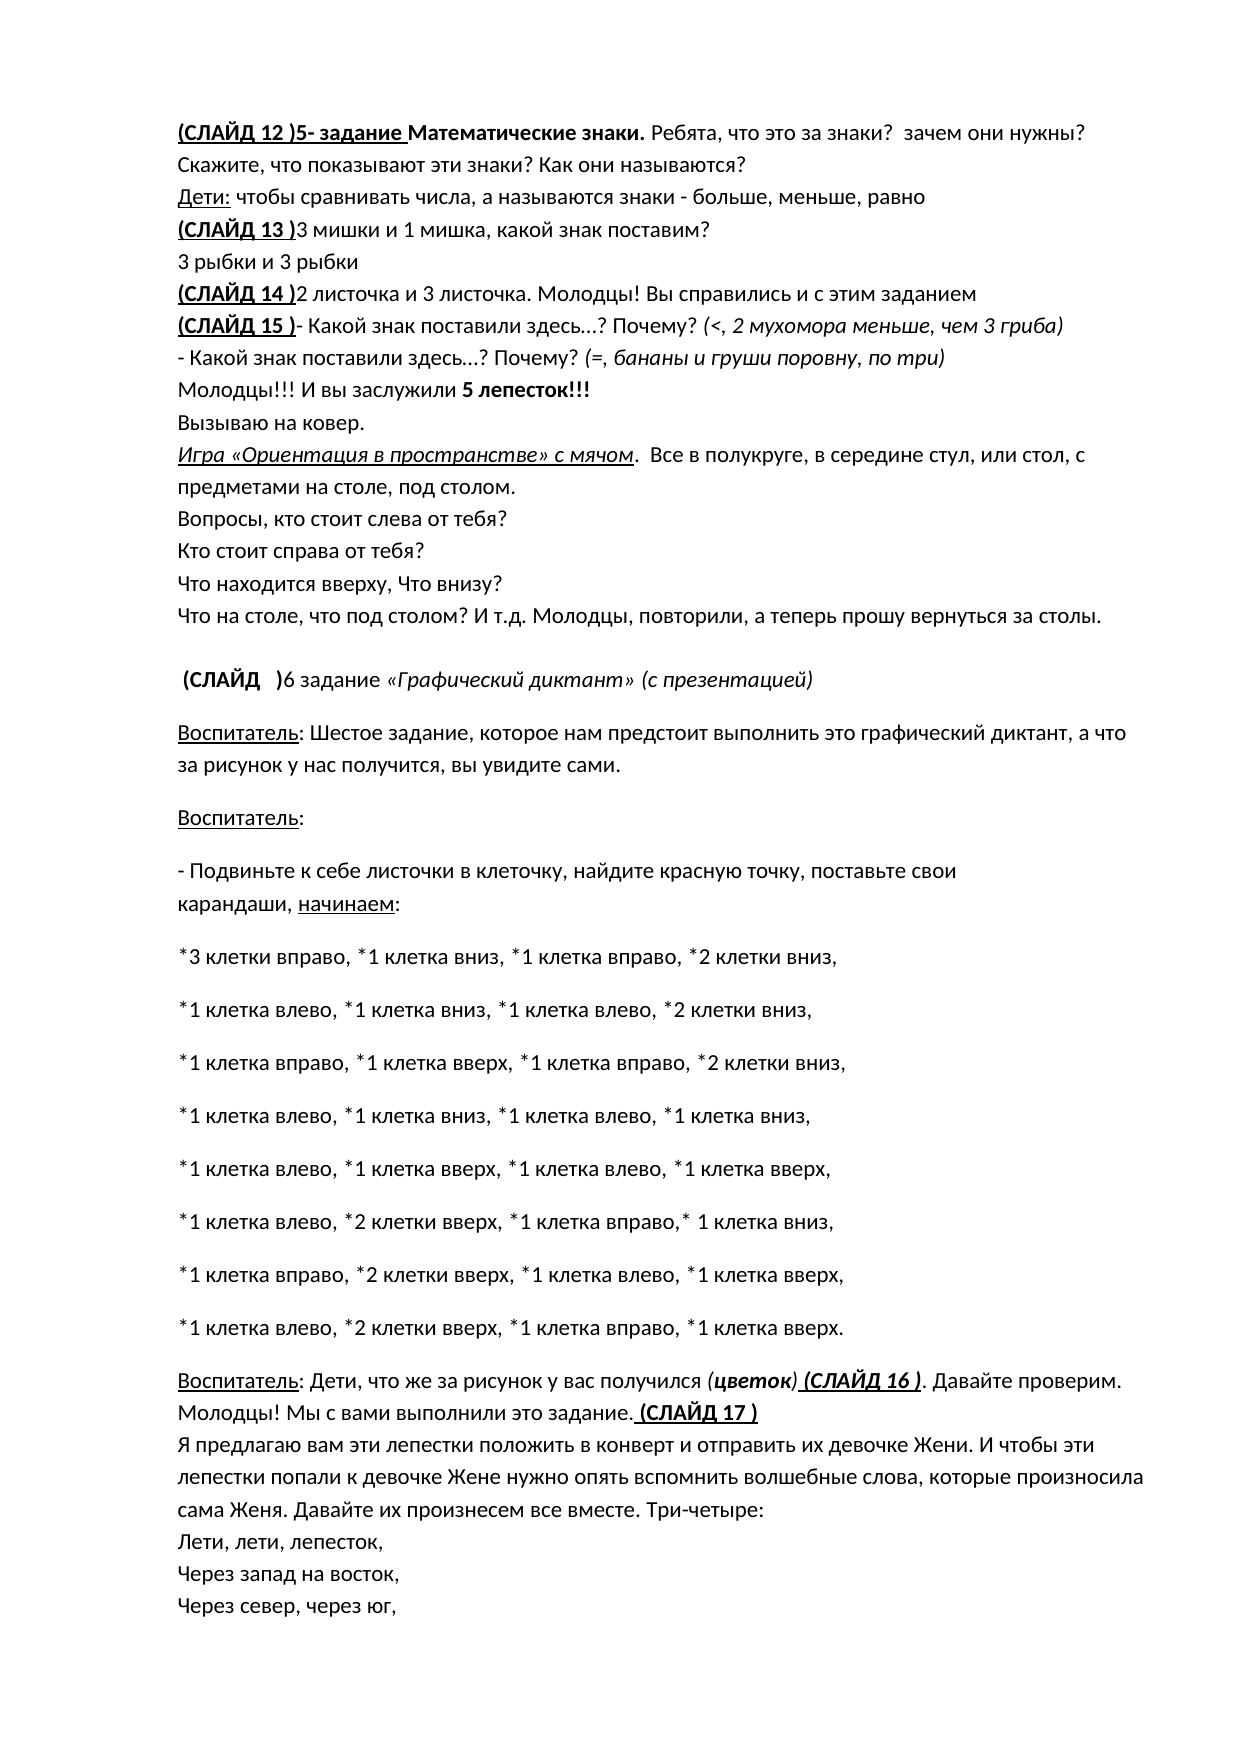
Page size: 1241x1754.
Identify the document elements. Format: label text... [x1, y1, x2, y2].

text Вопросы, кто стоит слева от тебя? [177, 504, 1152, 532]
text - Подвиньте к себе листочки в клеточку, найдите красную точку, поставьте свои карандаши, начинаем: [177, 857, 1152, 917]
text *1 клетка влево, *2 клетки вверх, *1 клетка вправо, *1 клетка вверх. [177, 1313, 1152, 1341]
text 3 рыбки и 3 рыбки [177, 247, 1152, 275]
text Кто стоит справа от тебя? [177, 537, 1152, 564]
text Я предлагаю вам эти лепестки положить в конверт и отправить их девочке Жени. И чтобы эти лепестки попали к девочке Жене нужно опять вспомнить волшебные слова, которые произносила сама Женя. Давайте их произнесем все вместе. Три-четыре: [177, 1430, 1152, 1523]
text Что на столе, что под столом? И т.д. Молодцы, повторили, а теперь прошу вернуться за столы. [177, 601, 1152, 629]
text Игра «Ориентация в пространстве» с мячом. Все в полукруге, в середине стул, или стол, с предметами на столе, под столом. [177, 440, 1152, 500]
text - Какой знак поставили здесь…? Почему? (=, бананы и груши поровну, по три) [177, 343, 1152, 371]
text *1 клетка влево, *1 клетка вниз, *1 клетка влево, *1 клетка вниз, [177, 1101, 1152, 1129]
text Вызываю на ковер. [177, 408, 1152, 436]
text Воспитатель: Шестое задание, которое нам предстоит выполнить это графический диктант, а что за рисунок у нас получится, вы увидите сами. [177, 718, 1152, 778]
text *1 клетка влево, *1 клетка вниз, *1 клетка влево, *2 клетки вниз, [177, 995, 1152, 1023]
text *1 клетка вправо, *2 клетки вверх, *1 клетка влево, *1 клетка вверх, [177, 1260, 1152, 1288]
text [177, 1527, 1152, 1619]
text *3 клетки вправо, *1 клетка вниз, *1 клетка вправо, *2 клетки вниз, [177, 942, 1152, 970]
text Воспитатель: [177, 803, 1152, 832]
text (СЛАЙД 15 )- Какой знак поставили здесь…? Почему? (<, 2 мухомора меньше, чем 3 гриба) [177, 311, 1152, 339]
text Что находится вверху, Что внизу? [177, 569, 1152, 597]
text Дети: чтобы сравнивать числа, а называются знаки - больше, меньше, равно [177, 182, 1152, 211]
text *1 клетка вправо, *1 клетка вверх, *1 клетка вправо, *2 клетки вниз, [177, 1048, 1152, 1076]
text (СЛАЙД 12 )5- задание Математические знаки. Ребята, что это за знаки? зачем они нужны? Скажите, что показывают эти знаки? Как они называются? [177, 118, 1152, 178]
text *1 клетка влево, *2 клетки вверх, *1 клетка вправо,* 1 клетка вниз, [177, 1207, 1152, 1235]
text Молодцы!!! И вы заслужили 5 лепесток!!! [177, 376, 1152, 404]
text *1 клетка влево, *1 клетка вверх, *1 клетка влево, *1 клетка вверх, [177, 1154, 1152, 1182]
text (СЛАЙД )6 задание «Графический диктант» (с презентацией) [177, 665, 1152, 693]
text (СЛАЙД 13 )3 мишки и 1 мишка, какой знак поставим? [177, 215, 1152, 243]
text (СЛАЙД 14 )2 листочка и 3 листочка. Молодцы! Вы справились и с этим заданием [177, 279, 1152, 307]
text Воспитатель: Дети, что же за рисунок у вас получился (цветок) (СЛАЙД 16 ). Давайте проверим. Молодцы! Мы с вами выполнили это задание. (СЛАЙД 17 ) [177, 1366, 1152, 1426]
